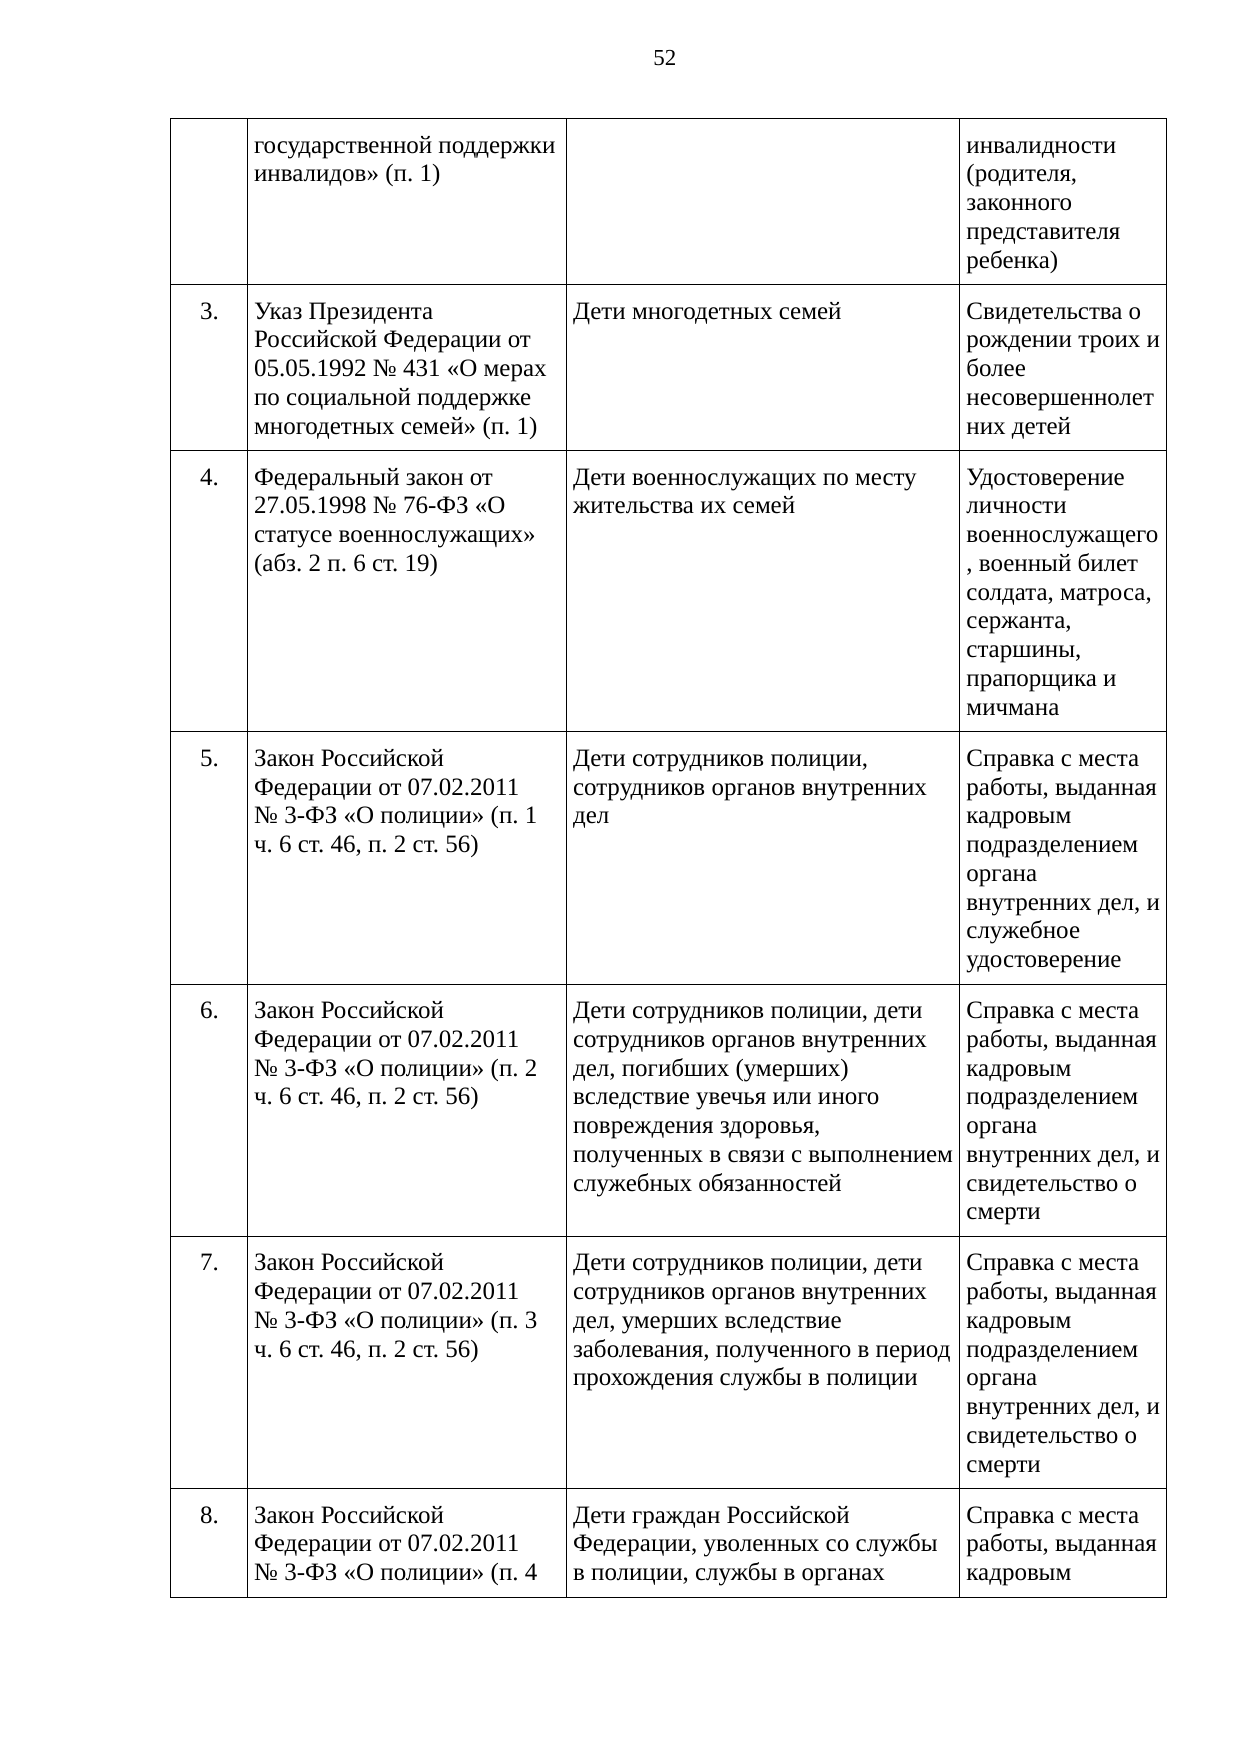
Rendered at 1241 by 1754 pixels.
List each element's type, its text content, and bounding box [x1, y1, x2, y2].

table_cell 5. [171, 732, 247, 983]
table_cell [960, 1489, 1166, 1597]
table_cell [567, 119, 959, 284]
table_cell Дети военнослужащих по месту жительства их семей [567, 451, 959, 731]
table_cell Указ Президента Российской Федерации от 05.05.1992 № 431 «О мерах по социальной поддержке многодетных семей» (п. 1) [248, 285, 566, 450]
table_cell 7. [171, 1237, 247, 1488]
table_cell 6. [171, 985, 247, 1236]
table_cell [248, 1489, 566, 1597]
table_cell Дети сотрудников полиции, дети сотрудников органов внутренних дел, умерших вследствие заболевания, полученного в период прохождения службы в полиции [567, 1237, 959, 1488]
table_cell Закон Российской Федерации от 07.02.2011 № 3-ФЗ «О полиции» (п. 2 ч. 6 ст. 46, п. 2 ст. 56) [248, 985, 566, 1236]
table_cell Дети многодетных семей [567, 285, 959, 450]
table_cell 8. [171, 1489, 247, 1597]
table_cell Справка с места работы, выданная кадровым подразделением органа внутренних дел, и свидетельство о смерти [960, 1237, 1166, 1488]
table_cell 2. [171, 119, 247, 284]
table_cell Удостоверение личности военнослужащего, военный билет солдата, матроса, сержанта, старшины, прапорщика и мичмана [960, 451, 1166, 731]
table_cell Справка с места работы, выданная кадровым подразделением органа внутренних дел, и служебное удостоверение [960, 732, 1166, 983]
table_cell Закон Российской Федерации от 07.02.2011 № 3-ФЗ «О полиции» (п. 3 ч. 6 ст. 46, п. 2 ст. 56) [248, 1237, 566, 1488]
table_cell Дети сотрудников полиции, сотрудников органов внутренних дел [567, 732, 959, 983]
table_cell Справка с места работы, выданная кадровым подразделением органа внутренних дел, и свидетельство о смерти [960, 985, 1166, 1236]
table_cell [567, 1489, 959, 1597]
table_cell Федеральный закон от 27.05.1998 № 76-ФЗ «О статусе военнослужащих» (абз. 2 п. 6 ст. 19) [248, 451, 566, 731]
table_cell Свидетельства о рождении троих и более несовершеннолетних детей [960, 285, 1166, 450]
table_cell Закон Российской Федерации от 07.02.2011 № 3-ФЗ «О полиции» (п. 1 ч. 6 ст. 46, п. 2 ст. 56) [248, 732, 566, 983]
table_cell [960, 119, 1166, 284]
table_cell 3. [171, 285, 247, 450]
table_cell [248, 119, 566, 284]
table_cell Дети сотрудников полиции, дети сотрудников органов внутренних дел, погибших (умерших) вследствие увечья или иного повреждения здоровья, полученных в связи с выполнением служебных обязанностей [567, 985, 959, 1236]
table_cell 4. [171, 451, 247, 731]
